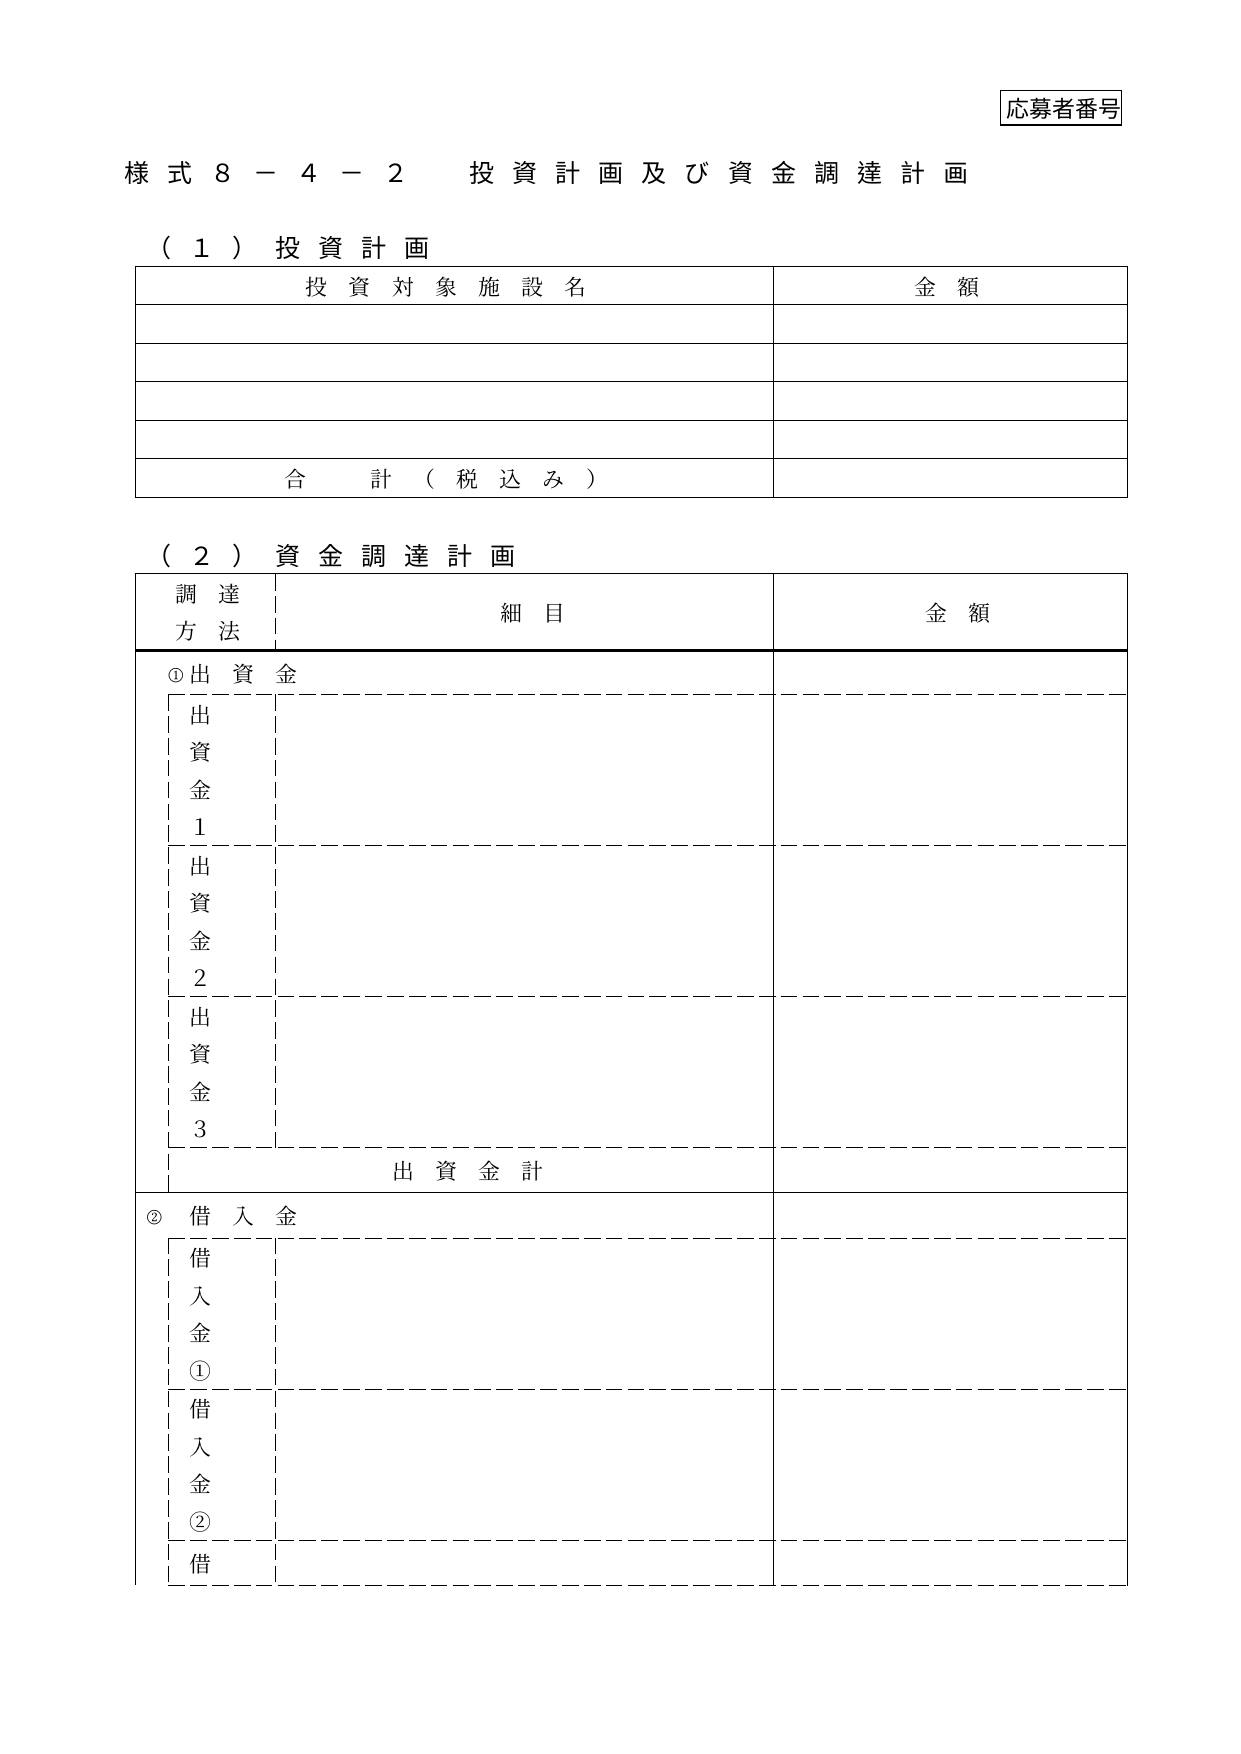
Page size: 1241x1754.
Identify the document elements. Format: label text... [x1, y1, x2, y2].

table_cell [275, 1389, 773, 1539]
table_cell [774, 1540, 1127, 1584]
table_cell [136, 1389, 169, 1539]
table_cell [136, 1147, 169, 1192]
table_cell 出資金計 [169, 1147, 773, 1192]
table_cell [275, 1238, 773, 1388]
table_cell [774, 1147, 1127, 1192]
table_header 金額 [774, 574, 1127, 649]
table_cell 借入金① [169, 1238, 275, 1388]
table_header 投資対象施設名 [136, 267, 773, 304]
table_cell [275, 996, 773, 1147]
table_cell [774, 344, 1127, 381]
table_cell [275, 845, 773, 996]
table_cell ①出資金 [136, 652, 773, 694]
table_header 細目 [275, 574, 773, 649]
table_header 金額 [774, 267, 1127, 304]
table_cell [136, 996, 169, 1147]
table_cell 借入金③ [169, 1540, 275, 1584]
table_cell [774, 459, 1127, 497]
table_header 調達方法 [136, 574, 275, 649]
table_cell 借入金② [169, 1389, 275, 1539]
table_cell [774, 421, 1127, 458]
table_cell ② 借入金 [136, 1193, 773, 1237]
table_cell [275, 1540, 773, 1584]
table_cell [136, 305, 773, 343]
table_cell [774, 305, 1127, 343]
table_cell [136, 421, 773, 458]
table_cell [136, 845, 169, 996]
table_cell 出資金３ [169, 996, 275, 1147]
table_cell 出資金２ [169, 845, 275, 996]
table_cell [136, 694, 169, 845]
text （１）投資計画 [143, 228, 1116, 266]
table_cell [136, 382, 773, 420]
table_cell [774, 1193, 1127, 1237]
table_cell [774, 845, 1127, 996]
text （２）資金調達計画 [143, 535, 1116, 573]
table_cell 出資金１ [169, 694, 275, 845]
table_cell [774, 652, 1127, 694]
table_cell [136, 1540, 169, 1584]
table_cell [774, 1389, 1127, 1539]
table_cell [774, 996, 1127, 1147]
table_cell [774, 694, 1127, 845]
table_cell [136, 344, 773, 381]
table_cell [774, 382, 1127, 420]
subtitle 様式８－４－２ 投資計画及び資金調達計画 [124, 153, 1116, 191]
table_cell [275, 694, 773, 845]
table_cell [136, 1238, 169, 1388]
table_cell [774, 1238, 1127, 1388]
table_cell 合 計（税込み） [136, 459, 773, 497]
